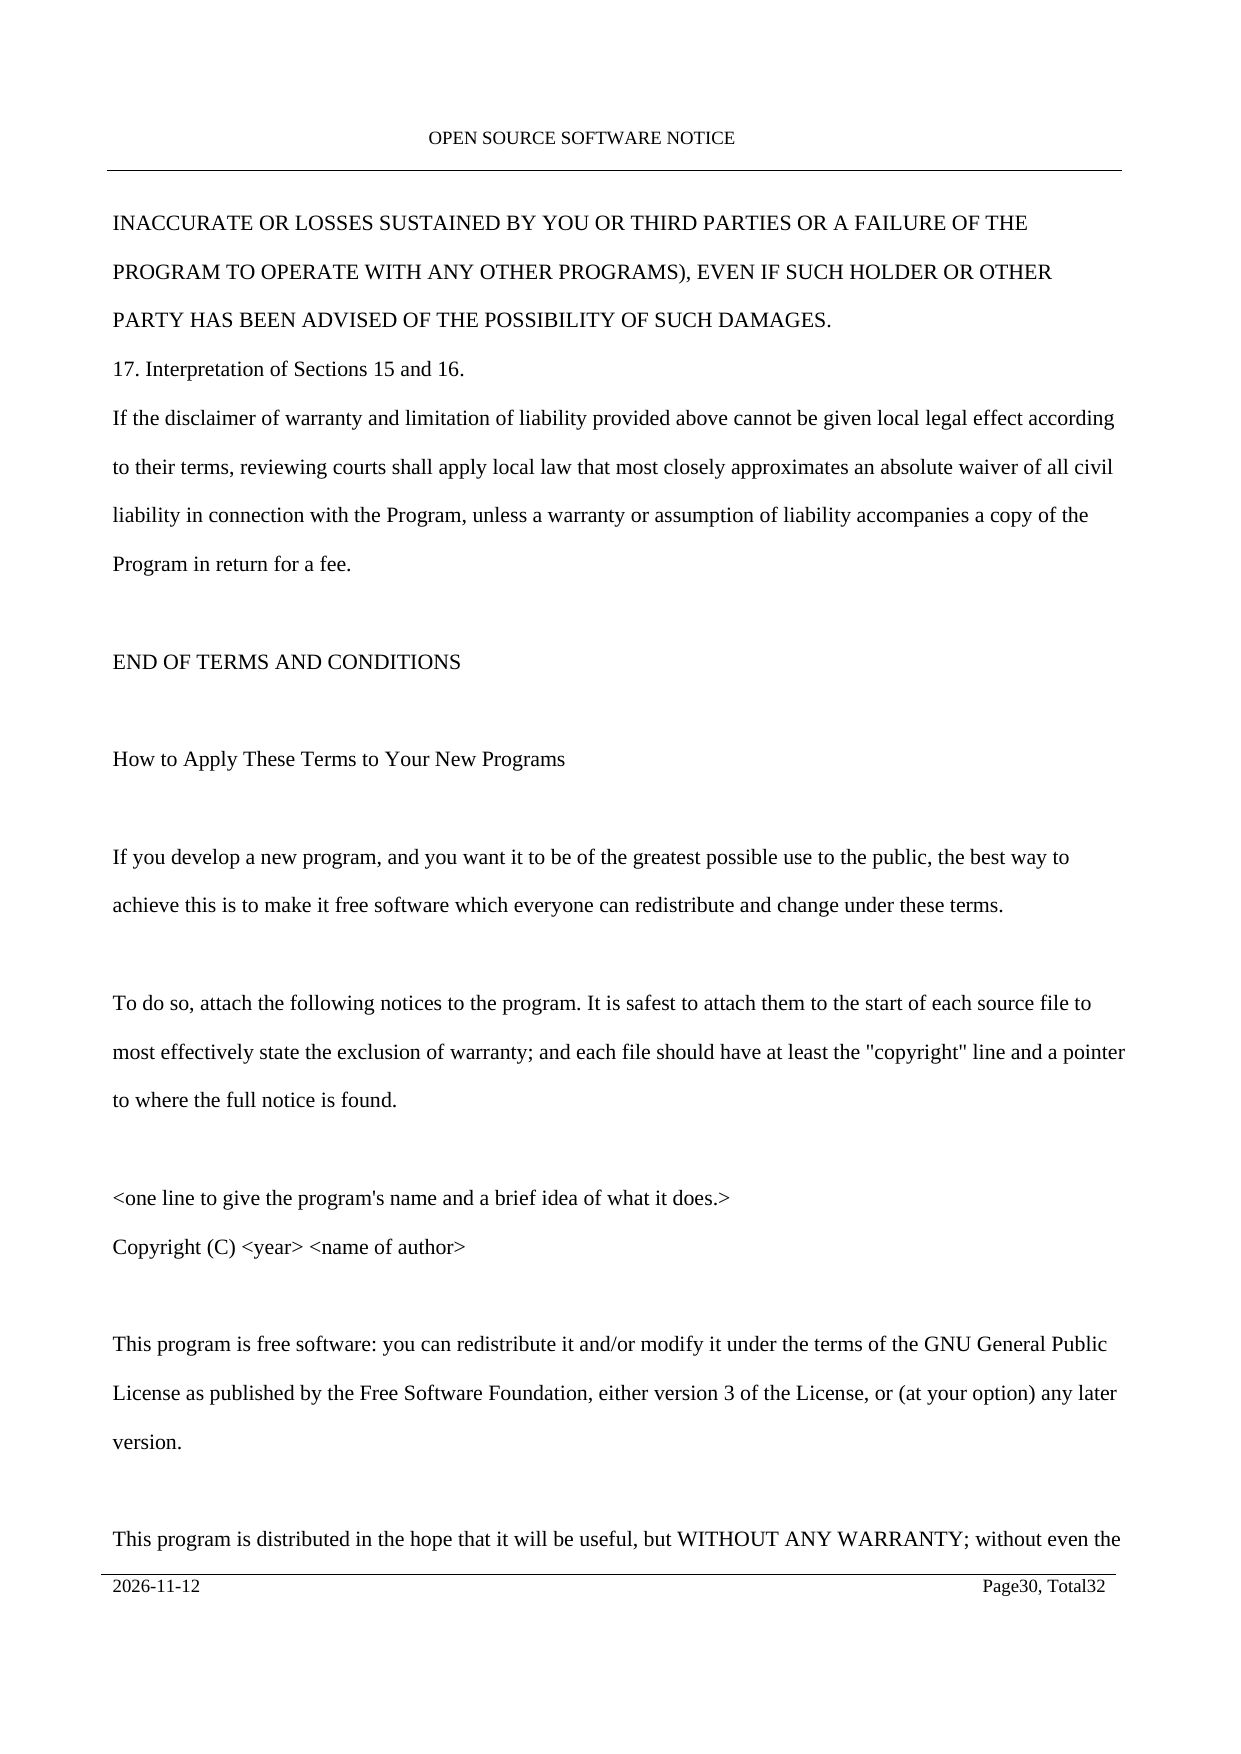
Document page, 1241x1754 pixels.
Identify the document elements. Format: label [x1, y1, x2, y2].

text [112, 206, 1128, 1555]
